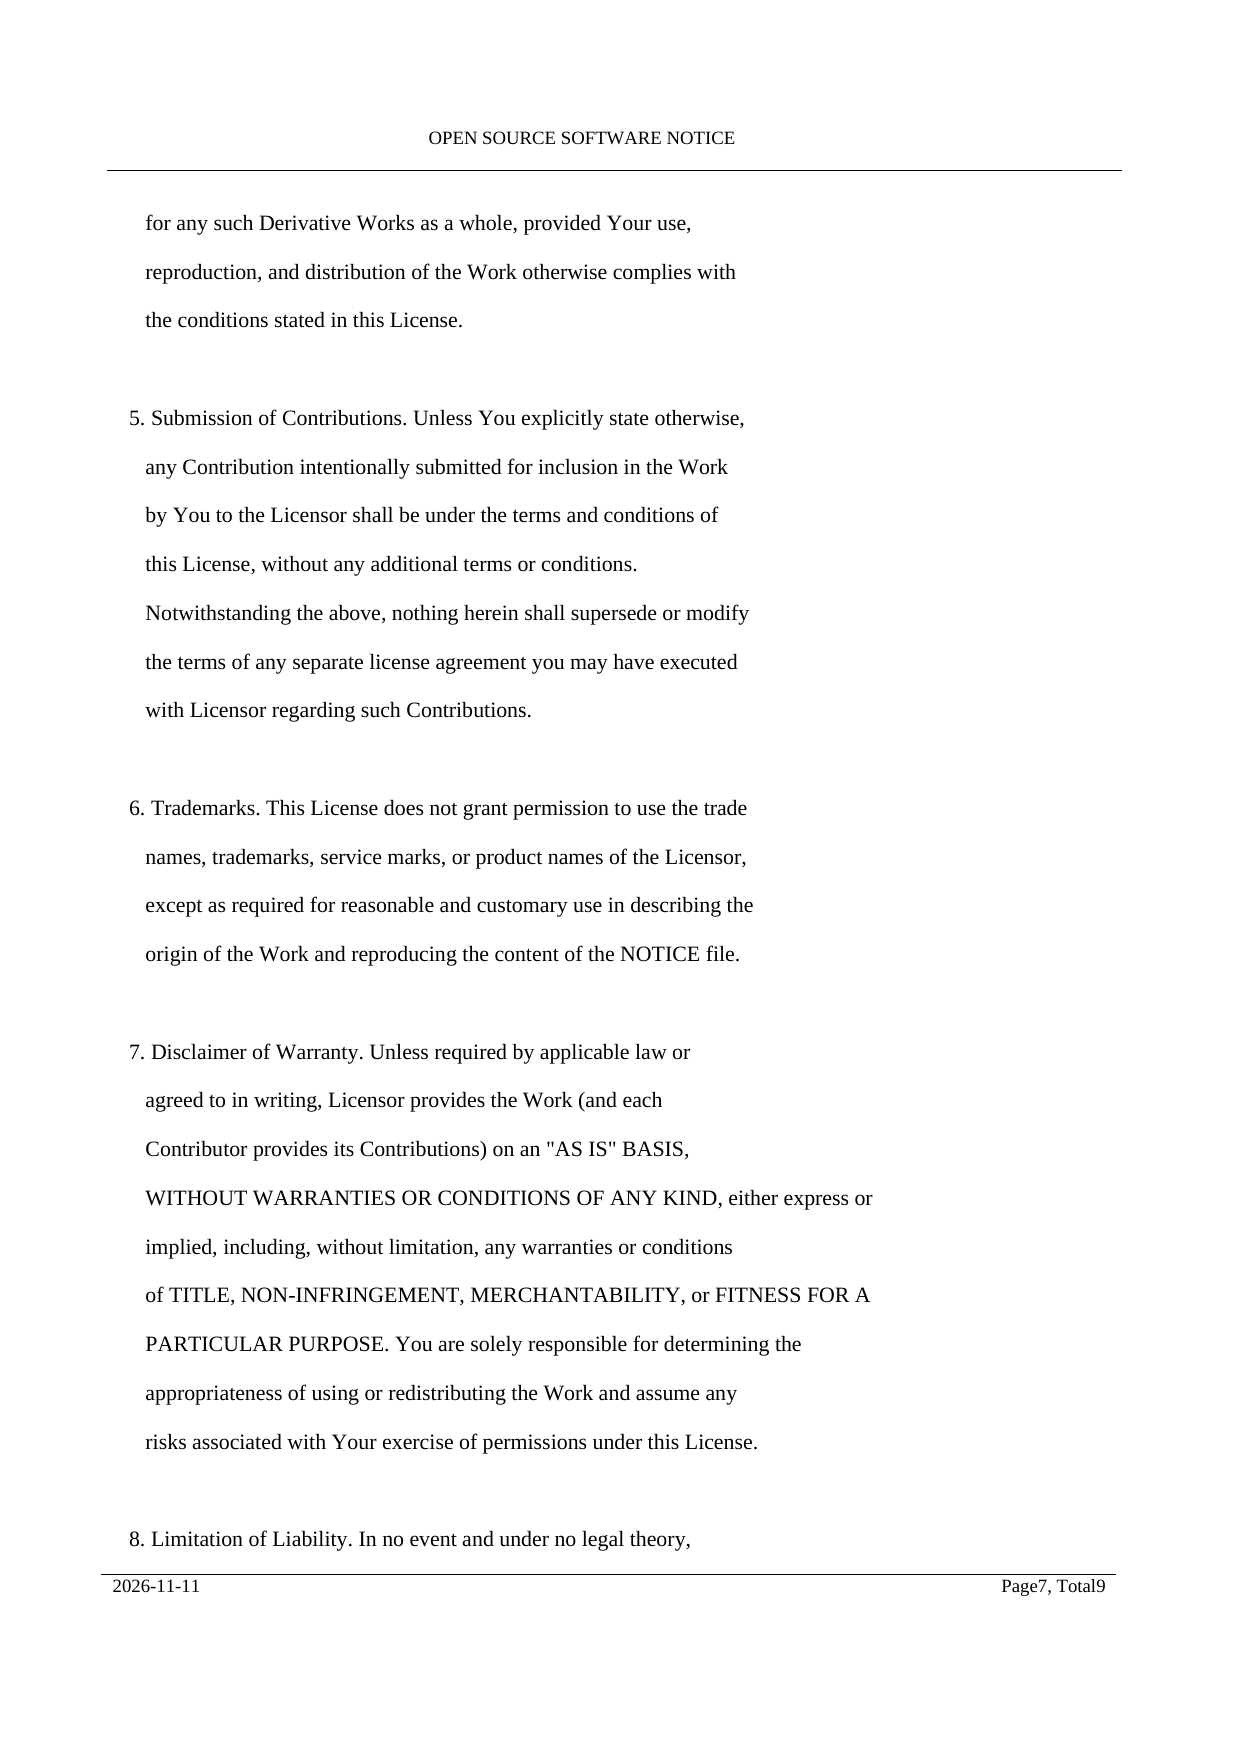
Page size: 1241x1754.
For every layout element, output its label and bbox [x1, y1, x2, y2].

text [112, 206, 1128, 1555]
